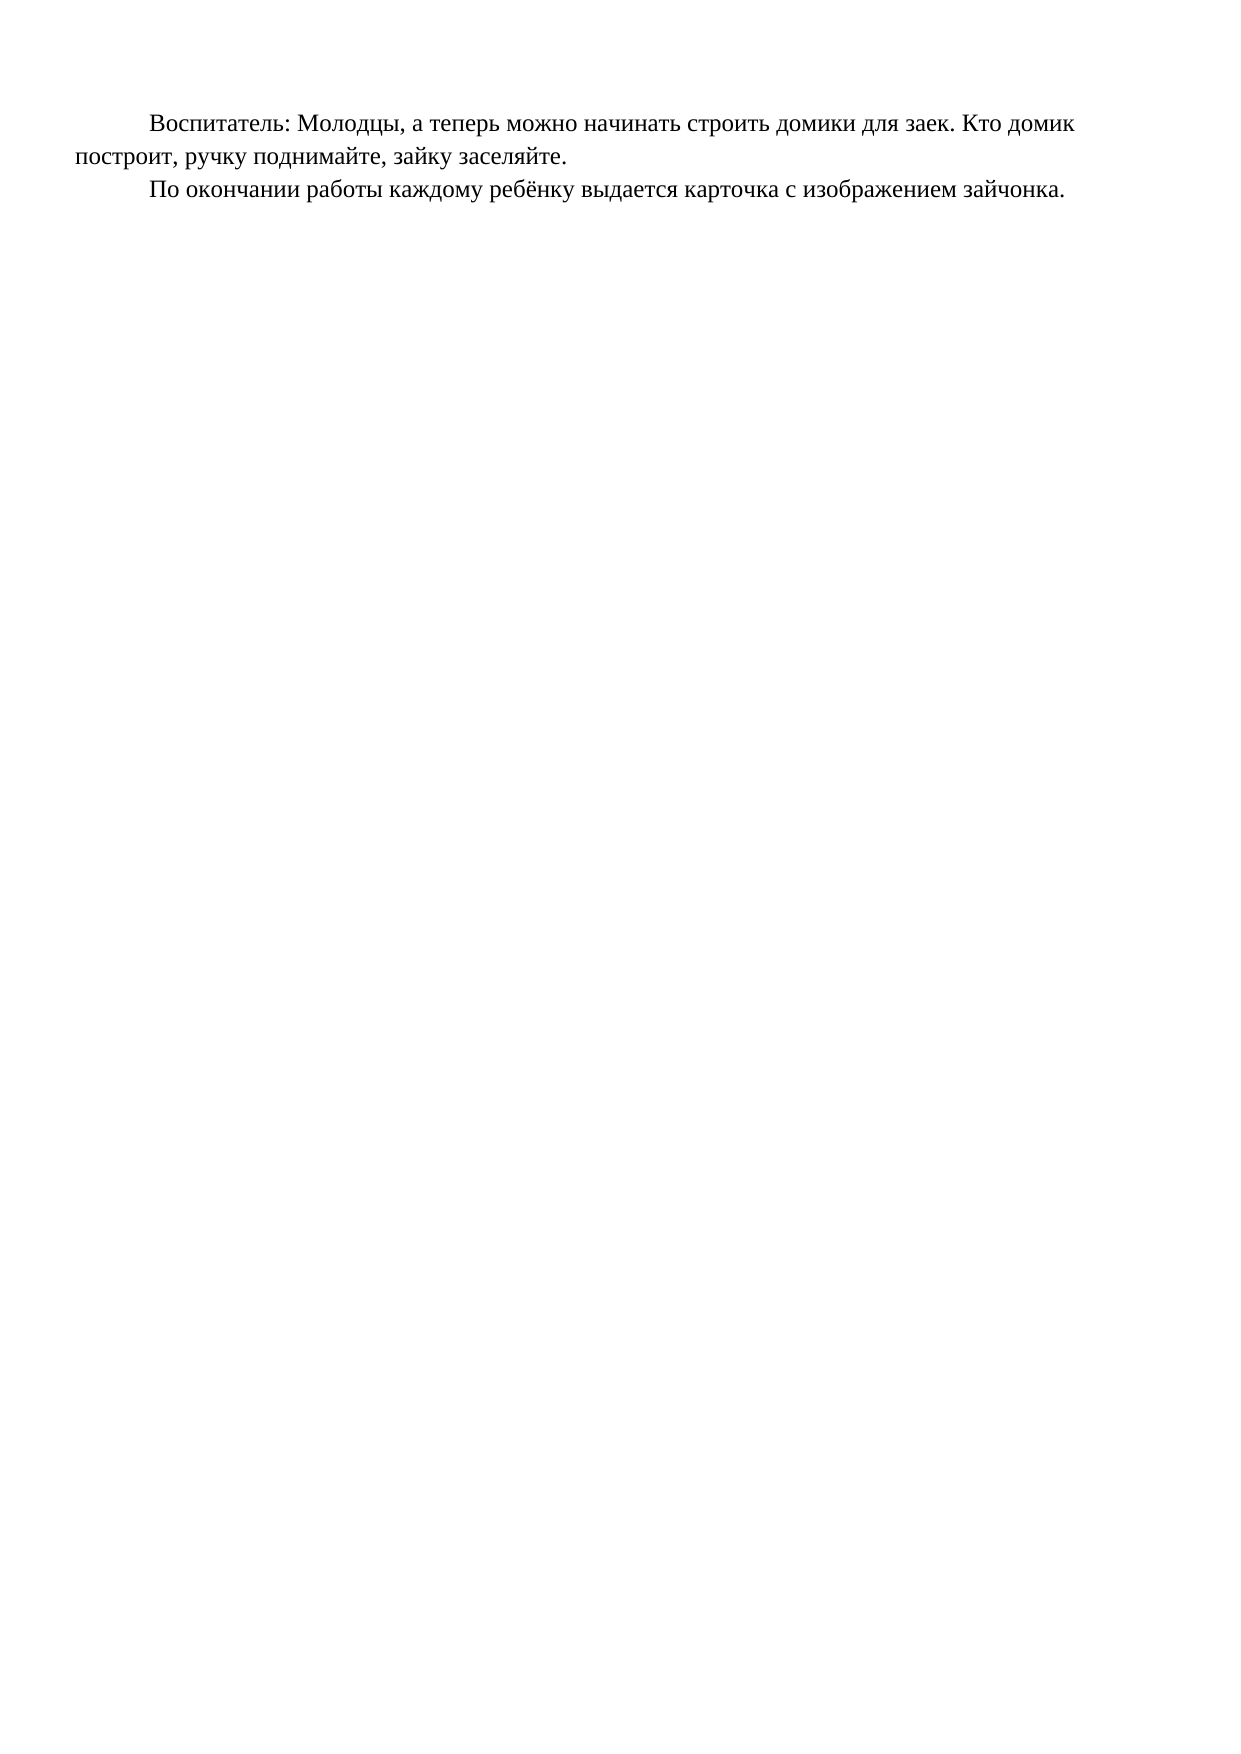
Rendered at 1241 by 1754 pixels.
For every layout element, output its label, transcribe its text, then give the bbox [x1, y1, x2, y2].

text Воспитатель: Молодцы, а теперь можно начинать строить домики для заек. Кто домик построит, ручку поднимайте, зайку заселяйте. [75, 108, 1165, 170]
text По окончании работы каждому ребёнку выдается карточка с изображением зайчонка. [75, 174, 1165, 203]
